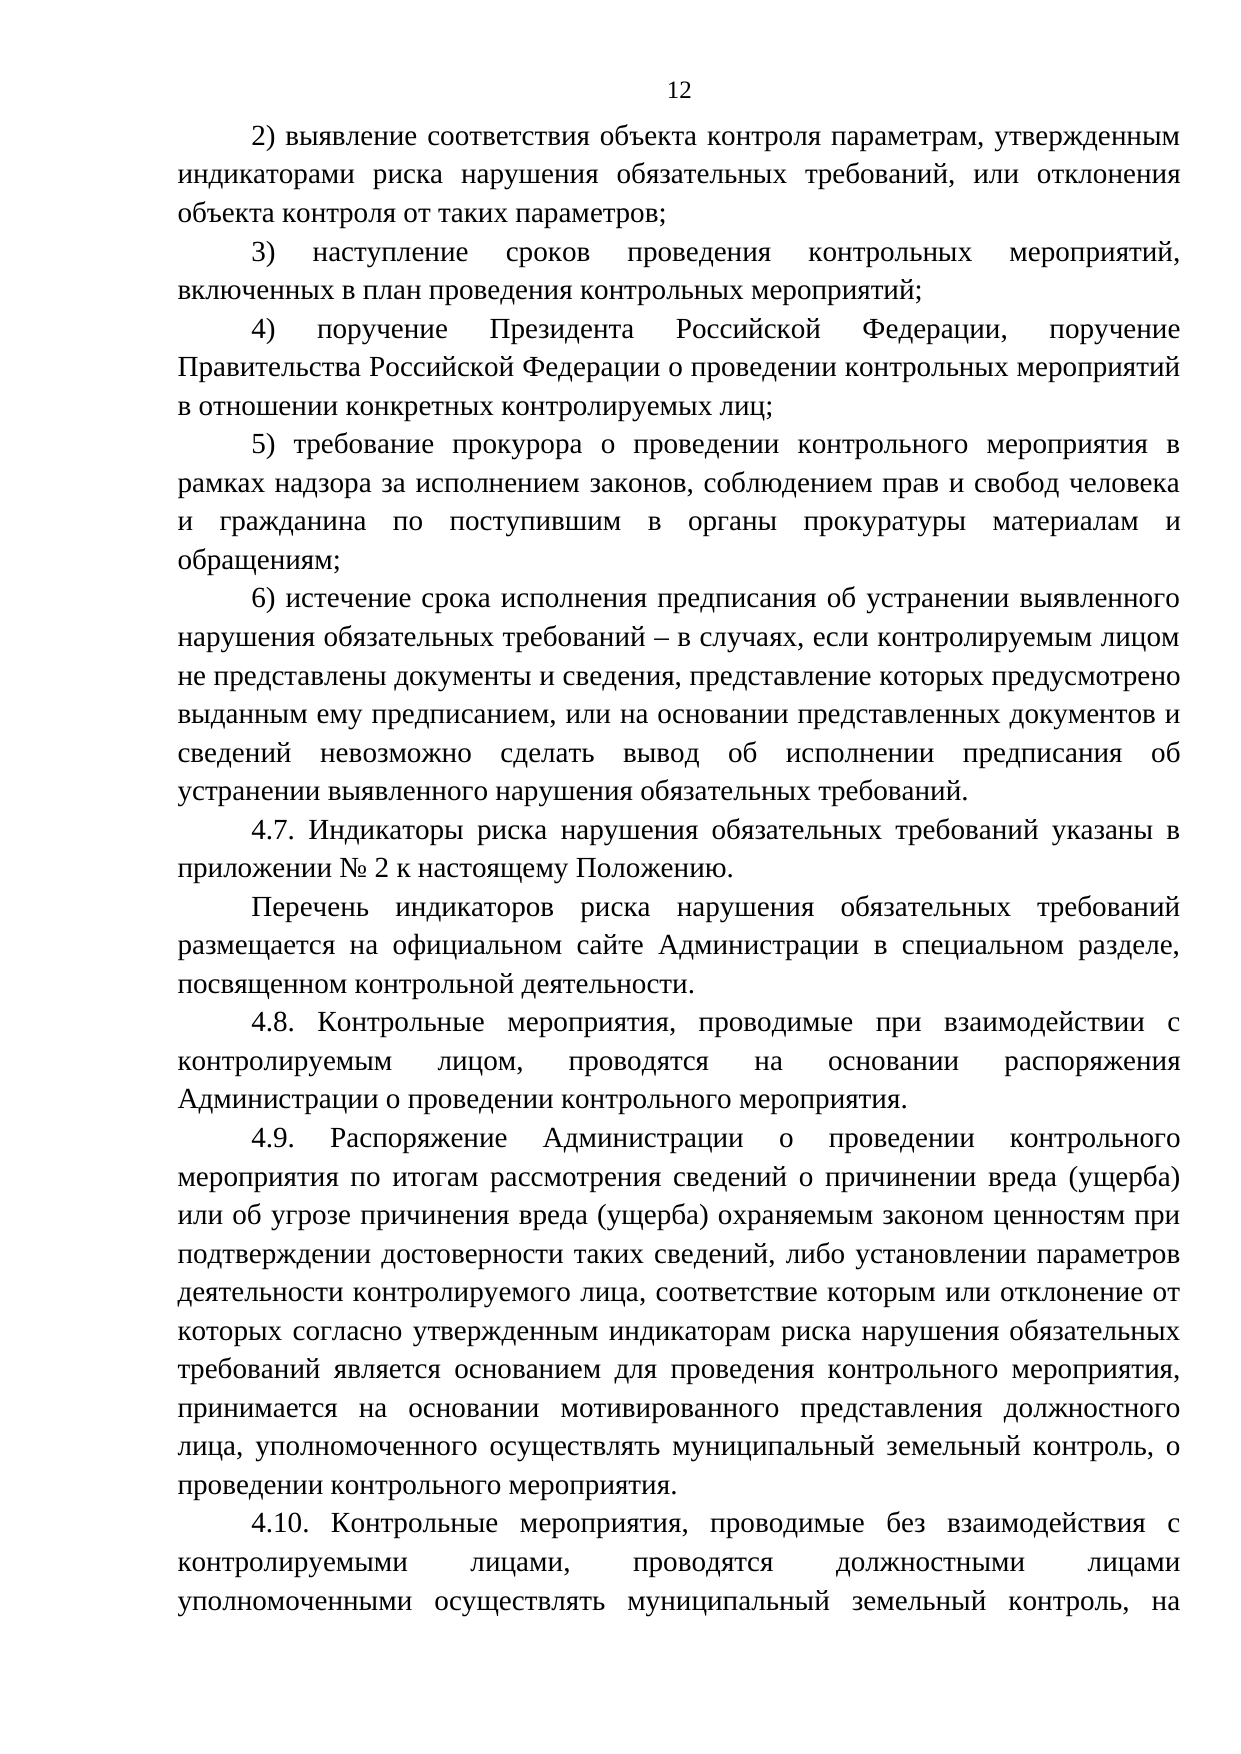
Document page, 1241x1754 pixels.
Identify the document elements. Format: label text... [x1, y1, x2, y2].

text Перечень индикаторов риска нарушения обязательных требований размещается на официальном сайте Администрации в специальном разделе, посвященном контрольной деятельности. [177, 889, 1181, 999]
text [177, 1506, 1181, 1616]
text 6) истечение срока исполнения предписания об устранении выявленного нарушения обязательных требований – в случаях, если контролируемым лицом не представлены документы и сведения, представление которых предусмотрено выданным ему предписанием, или на основании представленных документов и сведений невозможно сделать вывод об исполнении предписания об устранении выявленного нарушения обязательных требований. [177, 581, 1181, 807]
text 4.9. Распоряжение Администрации о проведении контрольного мероприятия по итогам рассмотрения сведений о причинении вреда (ущерба) или об угрозе причинения вреда (ущерба) охраняемым законом ценностям при подтверждении достоверности таких сведений, либо установлении параметров деятельности контролируемого лица, соответствие которым или отклонение от которых согласно утвержденным индикаторам риска нарушения обязательных требований является основанием для проведения контрольного мероприятия, принимается на основании мотивированного представления должностного лица, уполномоченного осуществлять муниципальный земельный контроль, о проведении контрольного мероприятия. [177, 1120, 1181, 1501]
text 4) поручение Президента Российской Федерации, поручение Правительства Российской Федерации о проведении контрольных мероприятий в отношении конкретных контролируемых лиц; [177, 311, 1181, 421]
text 4.8. Контрольные мероприятия, проводимые при взаимодействии с контролируемым лицом, проводятся на основании распоряжения Администрации о проведении контрольного мероприятия. [177, 1004, 1181, 1115]
text 3) наступление сроков проведения контрольных мероприятий, включенных в план проведения контрольных мероприятий; [177, 234, 1181, 306]
text 4.7. Индикаторы риска нарушения обязательных требований указаны в приложении № 2 к настоящему Положению. [177, 812, 1181, 884]
text 5) требование прокурора о проведении контрольного мероприятия в рамках надзора за исполнением законов, соблюдением прав и свобод человека и гражданина по поступившим в органы прокуратуры материалам и обращениям; [177, 426, 1181, 576]
text 2) выявление соответствия объекта контроля параметрам, утвержденным индикаторами риска нарушения обязательных требований, или отклонения объекта контроля от таких параметров; [177, 118, 1181, 229]
